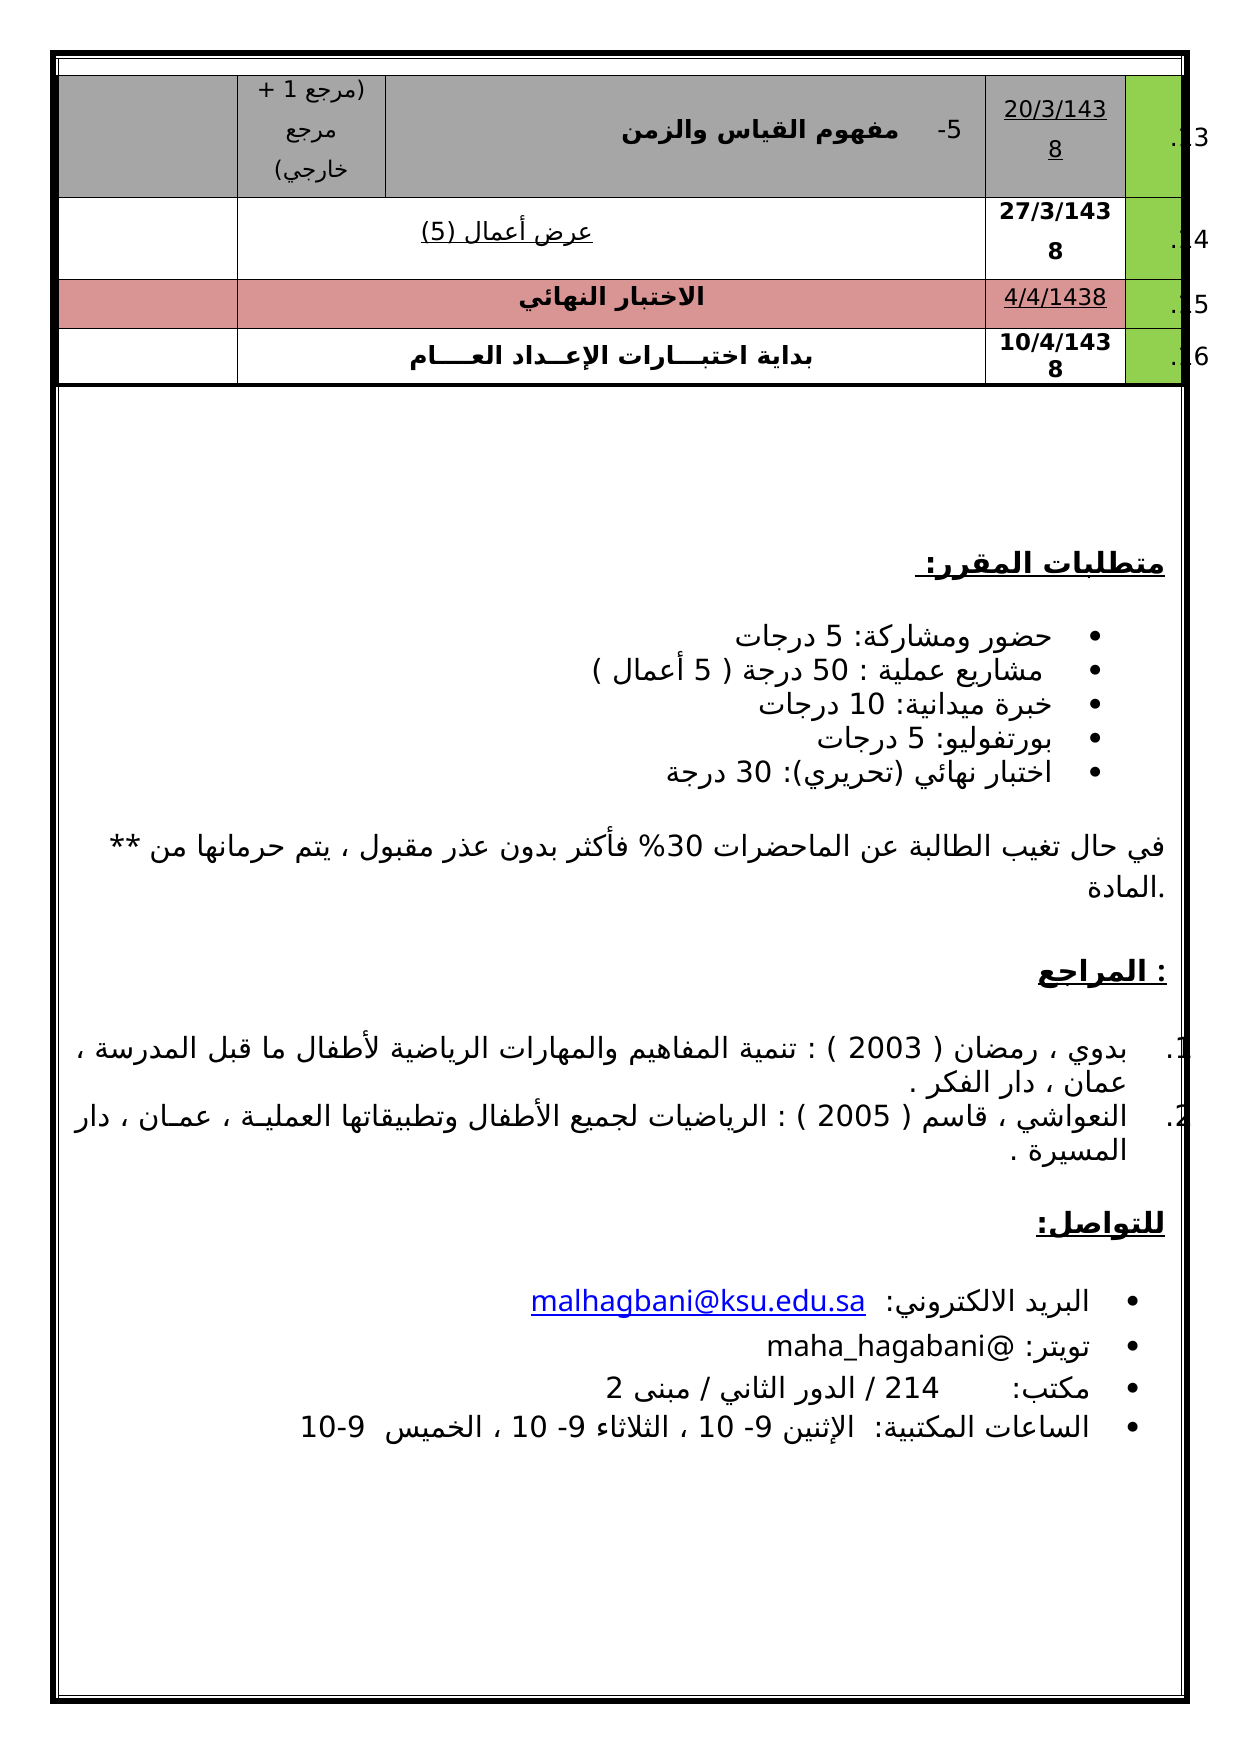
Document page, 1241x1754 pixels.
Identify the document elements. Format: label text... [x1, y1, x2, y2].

list اختبار نهائي (تحريري): 30 درجة [75, 756, 1090, 789]
list بورتفوليو: 5 درجات [75, 722, 1090, 756]
table_cell 20/3/1438 [986, 76, 1125, 197]
list مكتب: 214 / الدور الثاني / مبنى 2 [75, 1371, 1128, 1405]
list مشاريع عملية : 50 درجة ( 5 أعمال ) [75, 654, 1090, 688]
list الساعات المكتبية: الإثنين 9- 10 ، الثلاثاء 9- 10 ، الخميس 9-10 [75, 1410, 1128, 1444]
table_cell عرض أعمال (5) [238, 198, 985, 279]
list تويتر: @maha_hagabani [75, 1326, 1128, 1365]
text ** في حال تغيب الطالبة عن الماحضرات 30% فأكثر بدون عذر مقبول ، يتم حرمانها من المادة. [75, 823, 1165, 906]
table_cell [1126, 76, 1181, 197]
text متطلبات المقرر: [75, 546, 1165, 580]
text المراجع : [75, 948, 1165, 989]
table_cell [59, 76, 237, 197]
list حضور ومشاركة: 5 درجات [75, 620, 1090, 654]
table_cell 10/4/1438 [986, 329, 1125, 383]
table_cell [1126, 329, 1181, 383]
table_cell 27/3/1438 [986, 198, 1125, 279]
table_cell 4/4/1438 [986, 280, 1125, 328]
table_cell بداية اختبـــارات الإعــداد العــــام [238, 329, 985, 383]
table_cell [59, 198, 237, 279]
text للتواصل: [75, 1206, 1165, 1240]
list النعواشي ، قاسم ( 2005 ) : الرياضيات لجميع الأطفال وتطبيقاتها العملية ، عمان ، دار المسيرة . [75, 1099, 1165, 1167]
table_cell [59, 329, 237, 383]
table_cell (مرجع 1 + مرجع خارجي) [238, 76, 385, 197]
table_cell [1126, 198, 1181, 279]
table_cell [59, 280, 237, 328]
list البريد الالكتروني: malhagbani@ksu.edu.sa [75, 1280, 1128, 1320]
list بدوي ، رمضان ( 2003 ) : تنمية المفاهيم والمهارات الرياضية لأطفال ما قبل المدرسة ، عمان ، دار الفكر . [75, 1031, 1165, 1099]
table_cell [1126, 280, 1181, 328]
list خبرة ميدانية: 10 درجات [75, 688, 1090, 722]
table_cell مفهوم القياس والزمن [386, 76, 985, 197]
table_cell الاختبار النهائي [238, 280, 985, 328]
